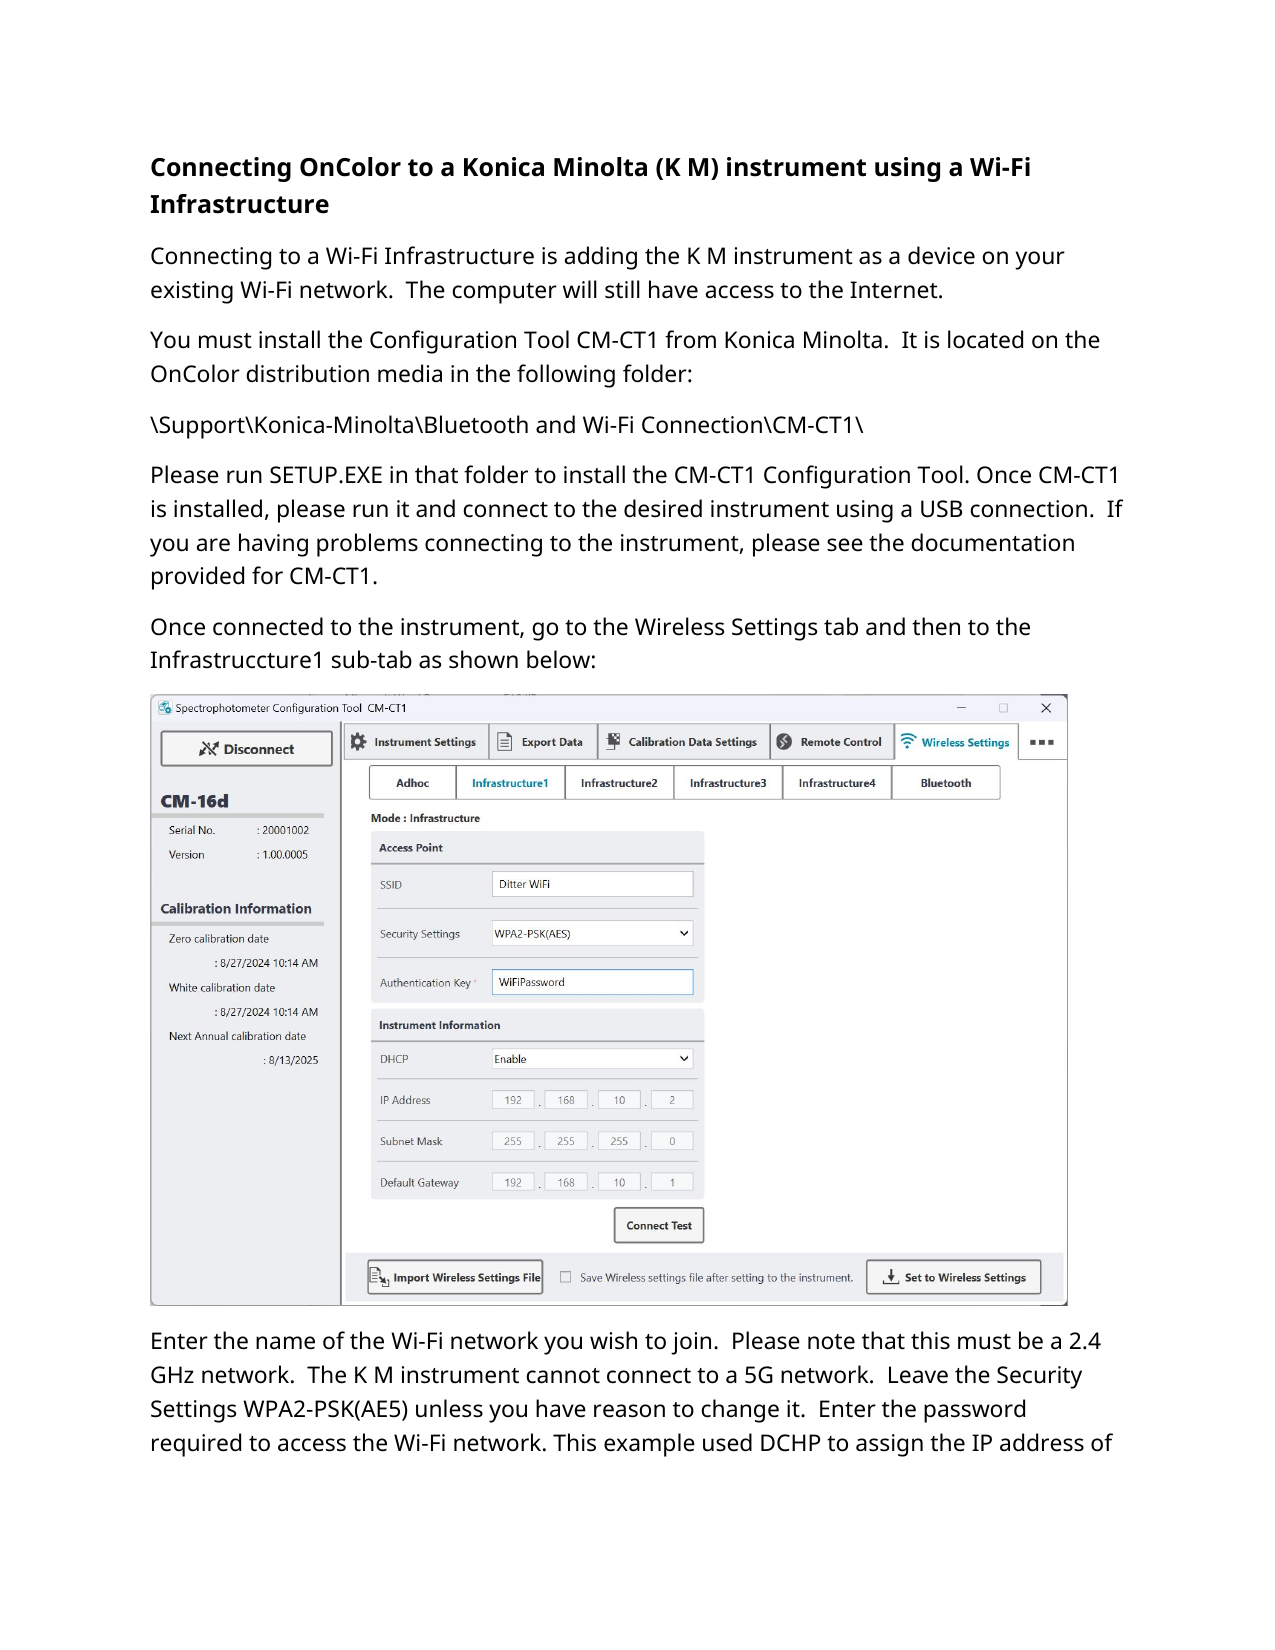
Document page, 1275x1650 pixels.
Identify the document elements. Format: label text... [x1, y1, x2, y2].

text Connecting OnColor to a Konica Minolta (K M) instrument using a Wi-Fi Infrastructure [150, 150, 1125, 221]
text You must install the Configuration Tool CM-CT1 from Konica Minolta. It is located on the OnColor distribution media in the following folder: [150, 324, 1125, 389]
picture [150, 694, 1068, 1306]
text \Support\Konica-Minolta\Bluetooth and Wi-Fi Connection\CM-CT1\ [150, 408, 1125, 440]
text Once connected to the instrument, go to the Wireless Settings tab and then to the Infrastruccture1 sub-tab as shown below: [150, 611, 1125, 676]
text Please run SETUP.EXE in that folder to install the CM-CT1 Configuration Tool. Once CM-CT1 is installed, please run it and connect to the desired instrument using a USB connection. If you are having problems connecting to the instrument, please see the documentation provided for CM-CT1. [150, 459, 1125, 591]
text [150, 1325, 1125, 1458]
text Connecting to a Wi-Fi Infrastructure is adding the K M instrument as a device on your existing Wi-Fi network. The computer will still have access to the Internet. [150, 240, 1125, 305]
